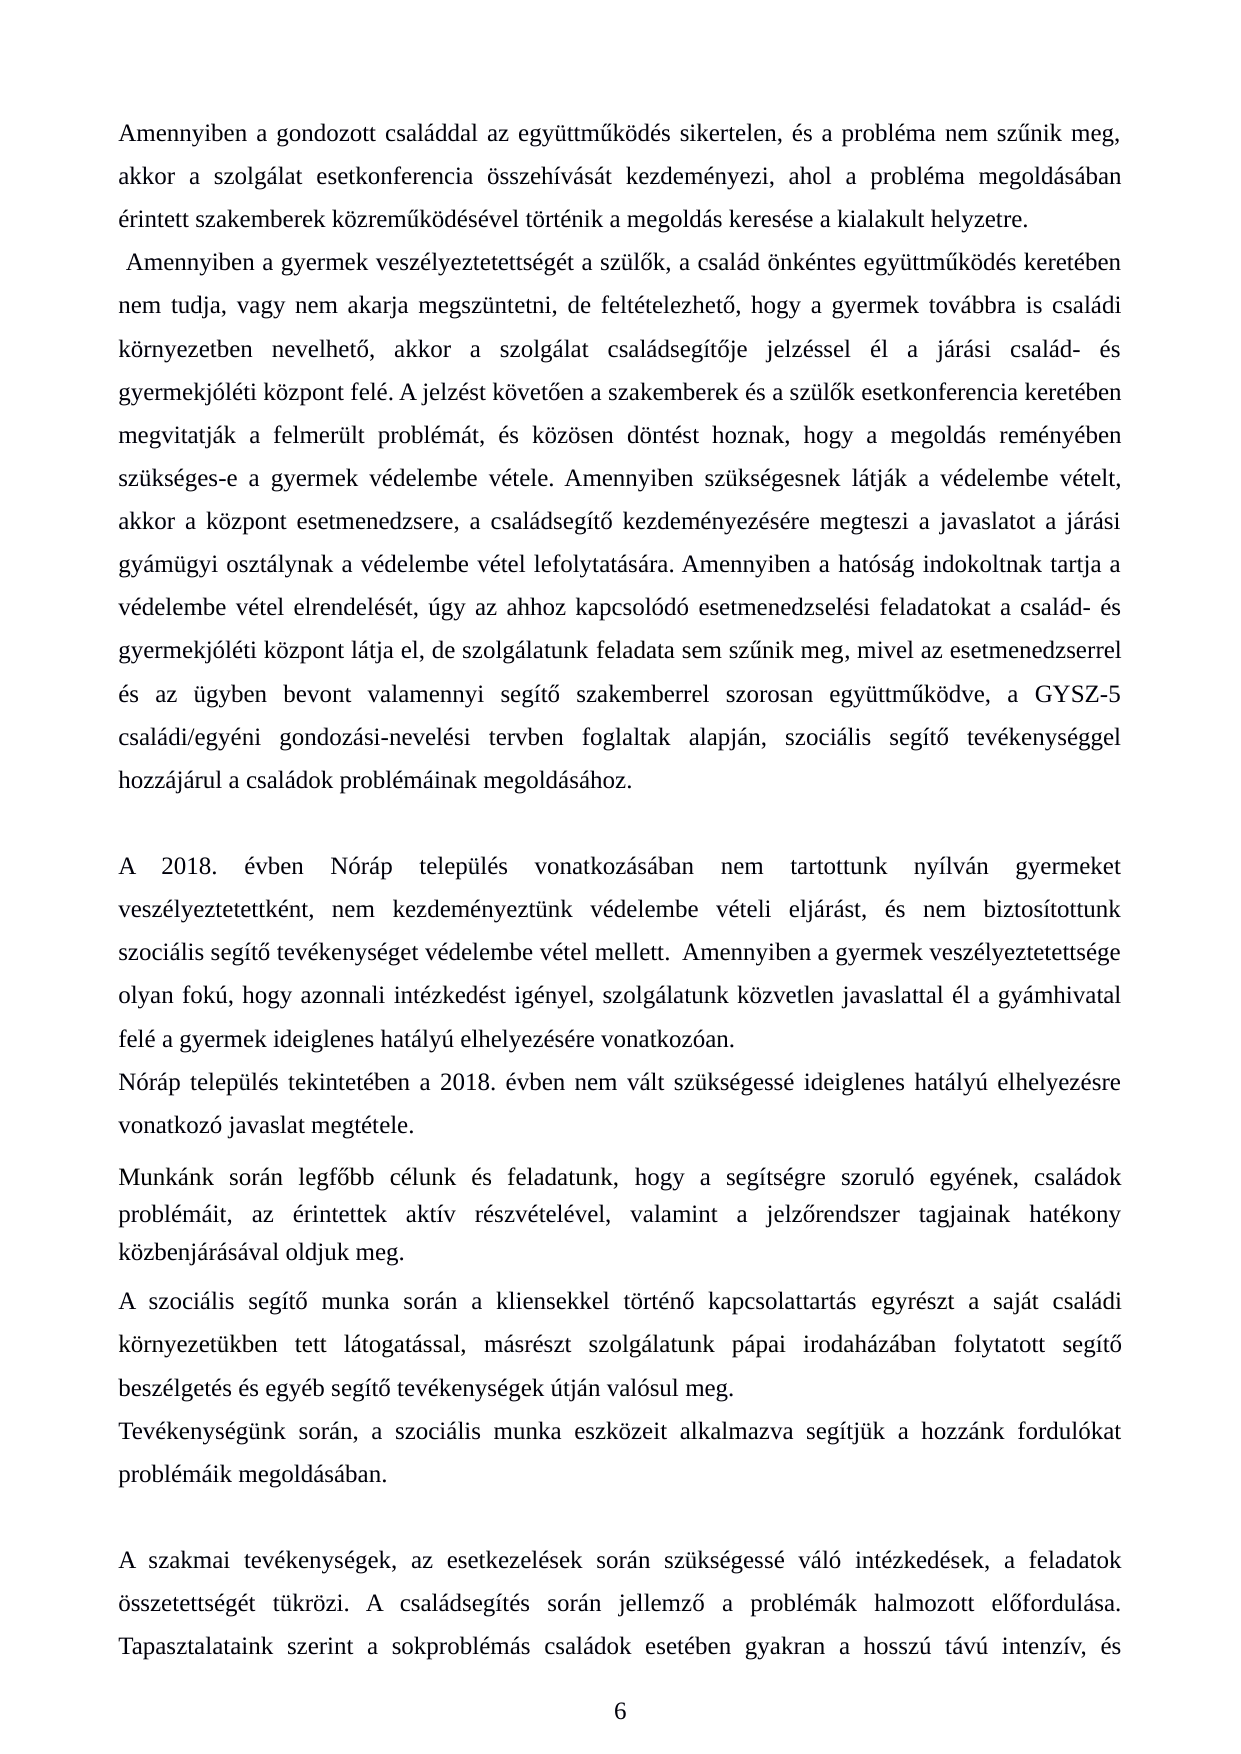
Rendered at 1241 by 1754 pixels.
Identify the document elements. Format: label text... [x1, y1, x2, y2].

text Nóráp település tekintetében a 2018. évben nem vált szükségessé ideiglenes hatályú elhelyezésre vonatkozó javaslat megtétele. [118, 1067, 1122, 1139]
text A 2018. évben Nóráp település vonatkozásában nem tartottunk nyílván gyermeket veszélyeztetettként, nem kezdeményeztünk védelembe vételi eljárást, és nem biztosítottunk szociális segítő tevékenységet védelembe vétel mellett. Amennyiben a gyermek veszélyeztetettsége olyan fokú, hogy azonnali intézkedést igényel, szolgálatunk közvetlen javaslattal él a gyámhivatal felé a gyermek ideiglenes hatályú elhelyezésére vonatkozóan. [118, 851, 1122, 1052]
text Amennyiben a gyermek veszélyeztetettségét a szülők, a család önkéntes együttműködés keretében nem tudja, vagy nem akarja megszüntetni, de feltételezhető, hogy a gyermek továbbra is családi környezetben nevelhető, akkor a szolgálat családsegítője jelzéssel él a járási család- és gyermekjóléti központ felé. A jelzést követően a szakemberek és a szülők esetkonferencia keretében megvitatják a felmerült problémát, és közösen döntést hoznak, hogy a megoldás reményében szükséges-e a gyermek védelembe vétele. Amennyiben szükségesnek látják a védelembe vételt, akkor a központ esetmenedzsere, a családsegítő kezdeményezésére megteszi a javaslatot a járási gyámügyi osztálynak a védelembe vétel lefolytatására. Amennyiben a hatóság indokoltnak tartja a védelembe vétel elrendelését, úgy az ahhoz kapcsolódó esetmenedzselési feladatokat a család- és gyermekjóléti központ látja el, de szolgálatunk feladata sem szűnik meg, mivel az esetmenedzserrel és az ügyben bevont valamennyi segítő szakemberrel szorosan együttműködve, a GYSZ-5 családi/egyéni gondozási-nevelési tervben foglaltak alapján, szociális segítő tevékenységgel hozzájárul a családok problémáinak megoldásához. [118, 247, 1122, 794]
list A szociális segítő munka során a kliensekkel történő kapcsolattartás egyrészt a saját családi környezetükben tett látogatással, másrészt szolgálatunk pápai irodaházában folytatott segítő beszélgetés és egyéb segítő tevékenységek útján valósul meg. [118, 1286, 1122, 1401]
list Tevékenységünk során, a szociális munka eszközeit alkalmazva segítjük a hozzánk fordulókat problémáik megoldásában. [118, 1416, 1122, 1488]
text Munkánk során legfőbb célunk és feladatunk, hogy a segítségre szoruló egyének, családok problémáit, az érintettek aktív részvételével, valamint a jelzőrendszer tagjainak hatékony közbenjárásával oldjuk meg. [118, 1153, 1122, 1266]
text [118, 1545, 1122, 1660]
text Amennyiben a gondozott családdal az együttműködés sikertelen, és a probléma nem szűnik meg, akkor a szolgálat esetkonferencia összehívását kezdeményezi, ahol a probléma megoldásában érintett szakemberek közreműködésével történik a megoldás keresése a kialakult helyzetre. [118, 118, 1122, 233]
